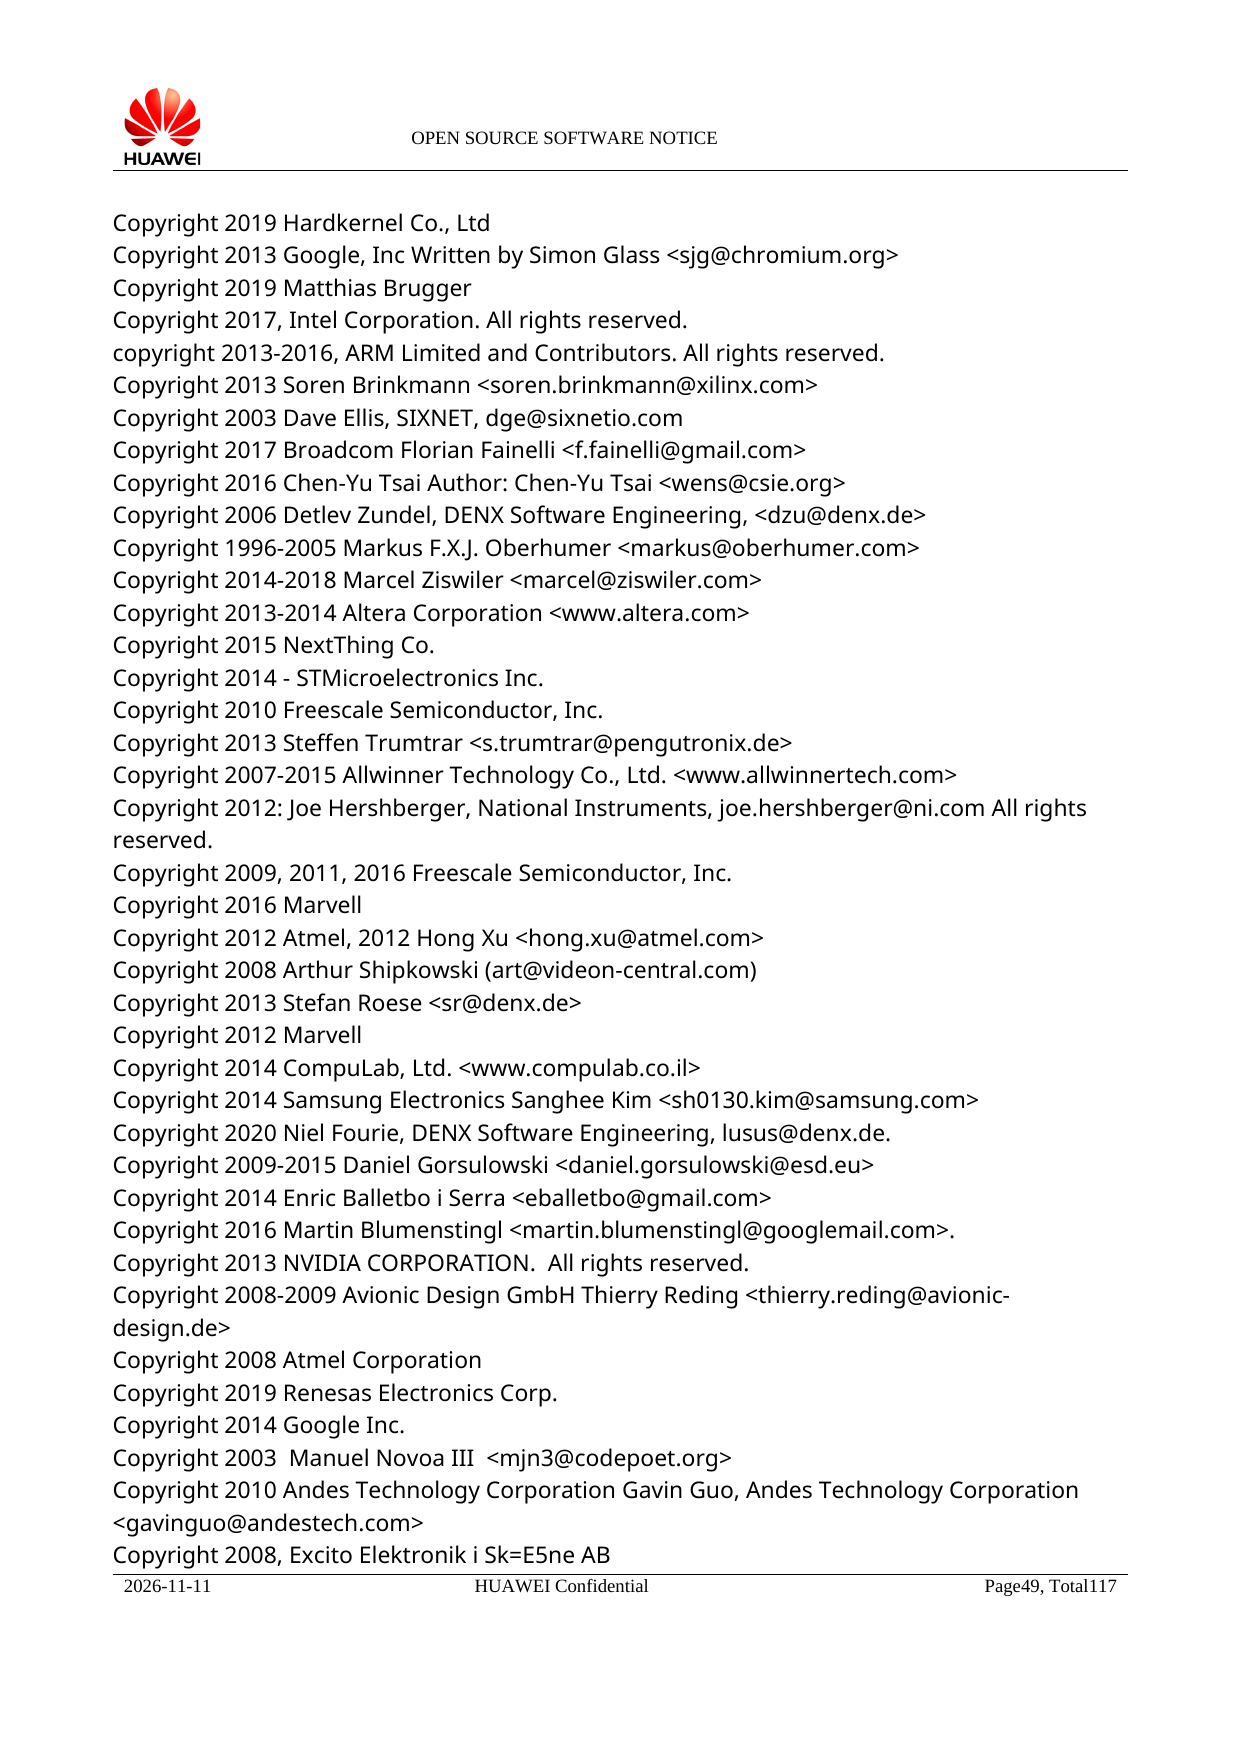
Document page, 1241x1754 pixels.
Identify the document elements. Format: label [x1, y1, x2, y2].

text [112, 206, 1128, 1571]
picture [124, 88, 201, 165]
